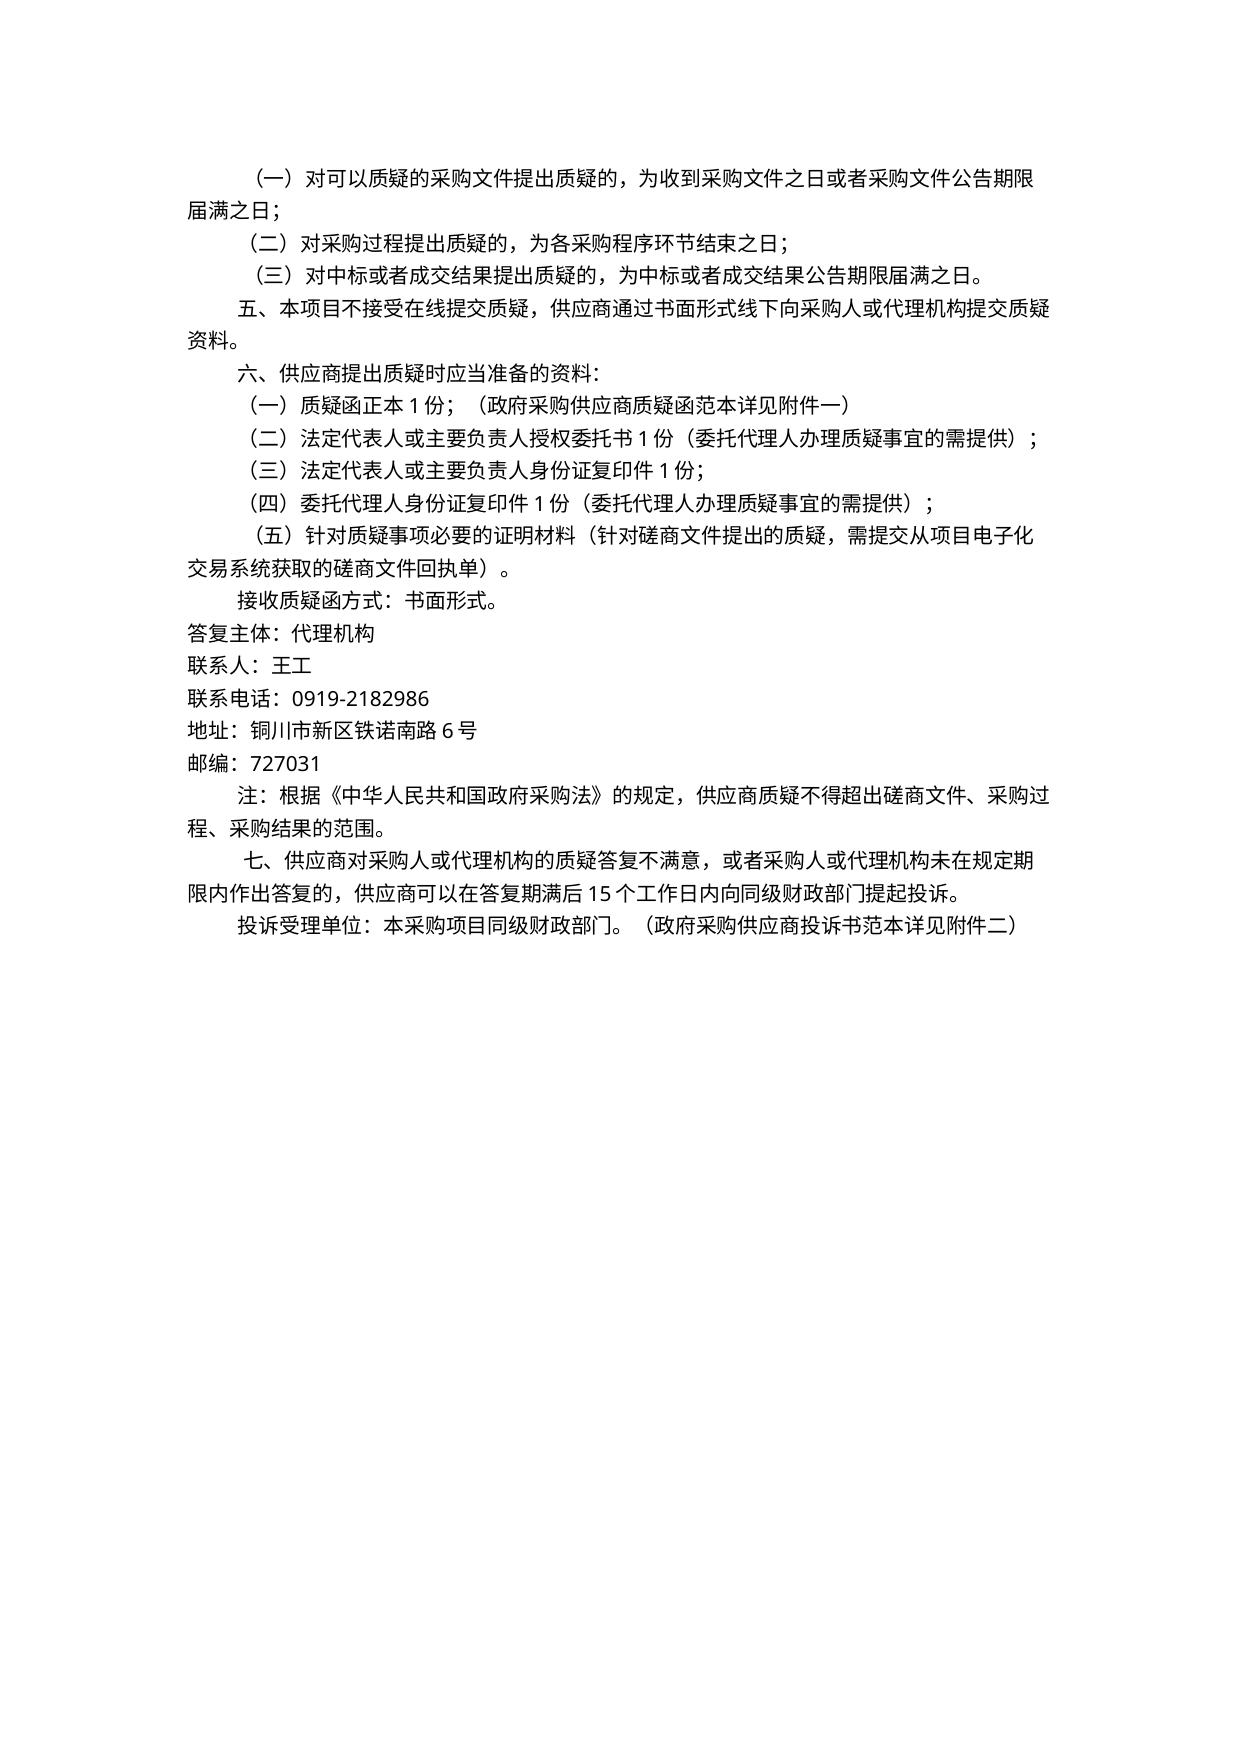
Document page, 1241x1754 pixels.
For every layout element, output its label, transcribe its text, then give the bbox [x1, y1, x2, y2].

text 联系人：王工 [187, 649, 1053, 682]
text 七、供应商对采购人或代理机构的质疑答复不满意，或者采购人或代理机构未在规定期限内作出答复的，供应商可以在答复期满后15个工作日内向同级财政部门提起投诉。 [187, 844, 1053, 909]
text （五）针对质疑事项必要的证明材料（针对磋商文件提出的质疑，需提交从项目电子化交易系统获取的磋商文件回执单）。 [187, 519, 1053, 584]
text 注：根据《中华人民共和国政府采购法》的规定，供应商质疑不得超出磋商文件、采购过程、采购结果的范围。 [187, 779, 1053, 844]
text 投诉受理单位：本采购项目同级财政部门。（政府采购供应商投诉书范本详见附件二） [187, 909, 1053, 942]
text 接收质疑函方式：书面形式。 [187, 584, 1053, 617]
text （三）法定代表人或主要负责人身份证复印件1份； [187, 454, 1053, 487]
text （一）对可以质疑的采购文件提出质疑的，为收到采购文件之日或者采购文件公告期限届满之日； [187, 162, 1053, 227]
text （二）对采购过程提出质疑的，为各采购程序环节结束之日； [187, 227, 1053, 259]
text （二）法定代表人或主要负责人授权委托书1份（委托代理人办理质疑事宜的需提供）； [187, 422, 1053, 454]
text 答复主体：代理机构 [187, 617, 1053, 649]
text 地址：铜川市新区铁诺南路6号 [187, 714, 1053, 747]
text 邮编：727031 [187, 747, 1053, 779]
text 五、本项目不接受在线提交质疑，供应商通过书面形式线下向采购人或代理机构提交质疑资料。 [187, 292, 1053, 357]
text 六、供应商提出质疑时应当准备的资料： [187, 357, 1053, 389]
text （三）对中标或者成交结果提出质疑的，为中标或者成交结果公告期限届满之日。 [187, 259, 1053, 292]
text （四）委托代理人身份证复印件1份（委托代理人办理质疑事宜的需提供）； [187, 487, 1053, 519]
text 联系电话：0919-2182986 [187, 682, 1053, 714]
text （一）质疑函正本1份；（政府采购供应商质疑函范本详见附件一） [187, 389, 1053, 422]
